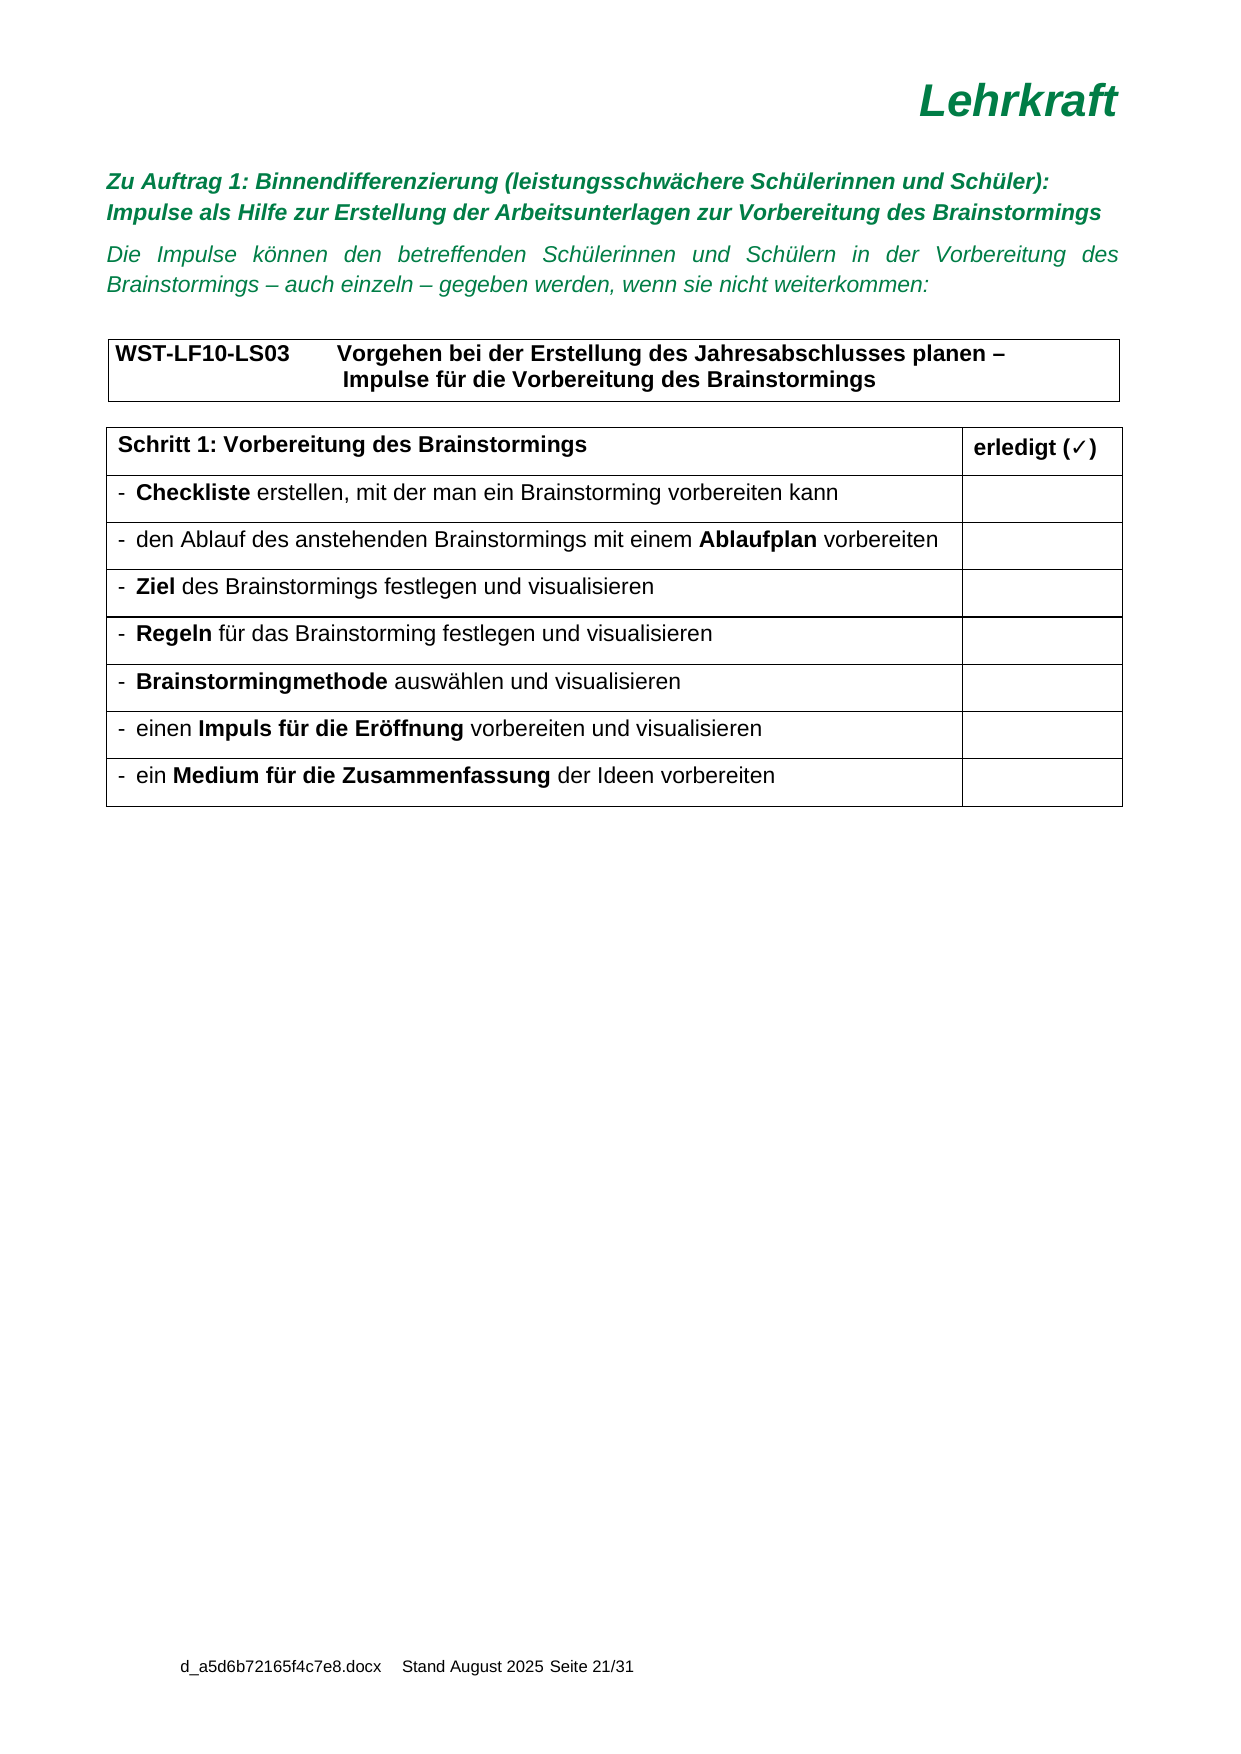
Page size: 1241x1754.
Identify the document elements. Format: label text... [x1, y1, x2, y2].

table_cell - Checkliste erstellen, mit der man ein Brainstorming vorbereiten kann [107, 476, 962, 522]
table_cell - ein Medium für die Zusammenfassung der Ideen vorbereiten [107, 759, 962, 806]
table_cell [963, 665, 1122, 711]
table_cell [963, 476, 1122, 522]
table_cell [963, 523, 1122, 569]
table_cell [963, 759, 1122, 806]
table_cell - einen Impuls für die Eröffnung vorbereiten und visualisieren [107, 712, 962, 758]
table_header Schritt 1: Vorbereitung des Brainstormings [107, 428, 962, 474]
table_header erledigt (✓) [963, 428, 1122, 474]
table_cell - den Ablauf des anstehenden Brainstormings mit einem Ablaufplan vorbereiten [107, 523, 962, 569]
text Die Impulse können den betreffenden Schülerinnen und Schülern in der Vorbereitung des Brainstormings – auch einzeln – gegeben werden, wenn sie nicht weiterkommen: [106, 241, 1122, 298]
table_cell [963, 570, 1122, 616]
table_cell - Brainstormingmethode auswählen und visualisieren [107, 665, 962, 711]
table_cell - Regeln für das Brainstorming festlegen und visualisieren [107, 618, 962, 664]
text Zu Auftrag 1: Binnendifferenzierung (leistungsschwächere Schülerinnen und Schüler): Impulse als Hilfe zur Erstellung der Arbeitsunterlagen zur Vorbereitung des Brainstormings [106, 168, 1122, 225]
table_cell [963, 618, 1122, 664]
table_cell - Ziel des Brainstormings festlegen und visualisieren [107, 570, 962, 616]
table_cell [963, 712, 1122, 758]
text WST-LF10-LS03 Vorgehen bei der Erstellung des Jahresabschlusses planen – Impulse für die Vorbereitung des Brainstormings [109, 340, 1119, 401]
